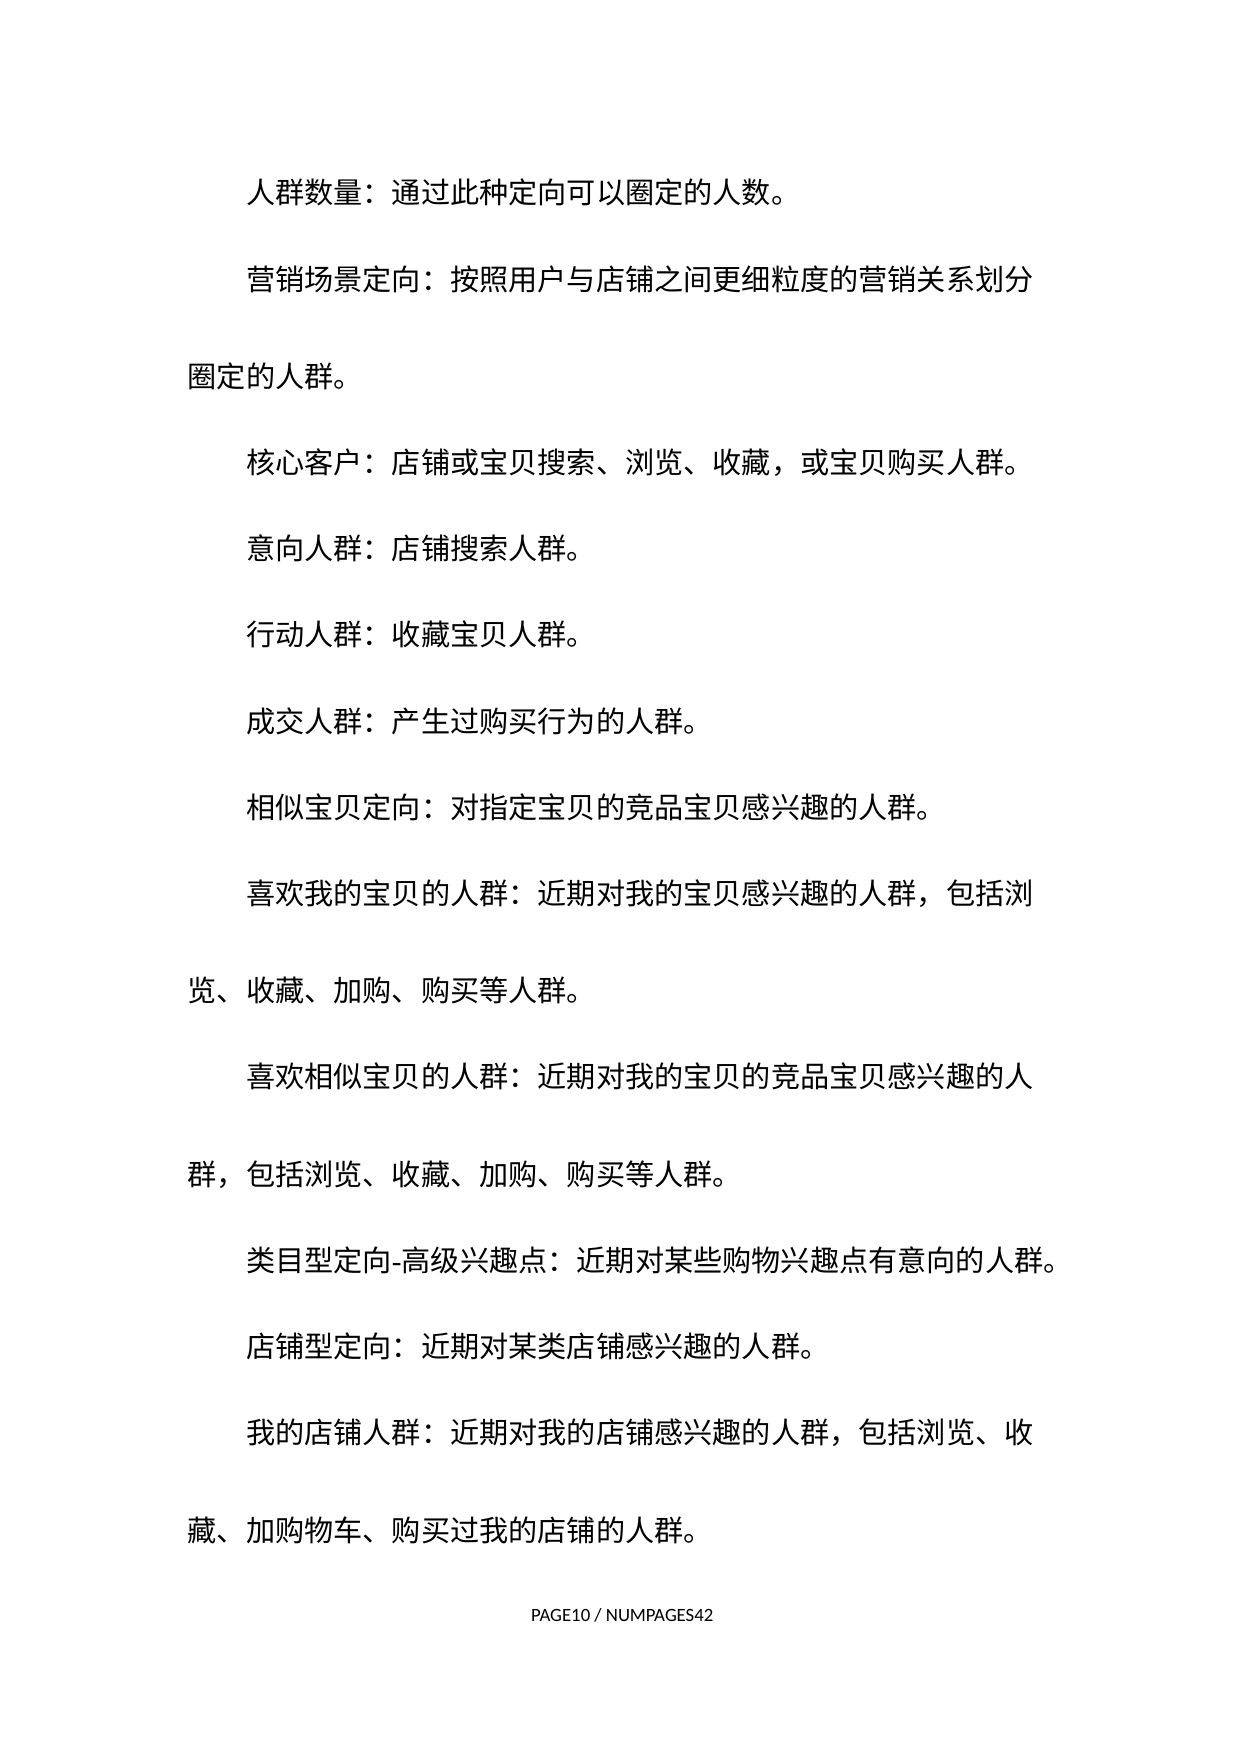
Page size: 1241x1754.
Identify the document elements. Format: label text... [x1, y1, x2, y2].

text 相似宝贝定向：对指定宝贝的竞品宝贝感兴趣的人群。 [187, 773, 1053, 838]
text 喜欢我的宝贝的人群：近期对我的宝贝感兴趣的人群，包括浏览、收藏、加购、购买等人群。 [187, 859, 1053, 1022]
text 店铺型定向：近期对某类店铺感兴趣的人群。 [187, 1312, 1053, 1377]
text 成交人群：产生过购买行为的人群。 [187, 687, 1053, 752]
text 人群数量：通过此种定向可以圈定的人数。 [187, 158, 1053, 223]
text 营销场景定向：按照用户与店铺之间更细粒度的营销关系划分圈定的人群。 [187, 245, 1053, 407]
text 核心客户：店铺或宝贝搜索、浏览、收藏，或宝贝购买人群。 [187, 428, 1053, 493]
text 行动人群：收藏宝贝人群。 [187, 601, 1053, 666]
text 类目型定向-高级兴趣点：近期对某些购物兴趣点有意向的人群。 [187, 1226, 1053, 1291]
text 我的店铺人群：近期对我的店铺感兴趣的人群，包括浏览、收藏、加购物车、购买过我的店铺的人群。 [187, 1399, 1053, 1561]
text 喜欢相似宝贝的人群：近期对我的宝贝的竞品宝贝感兴趣的人群，包括浏览、收藏、加购、购买等人群。 [187, 1043, 1053, 1205]
text 意向人群：店铺搜索人群。 [187, 514, 1053, 579]
